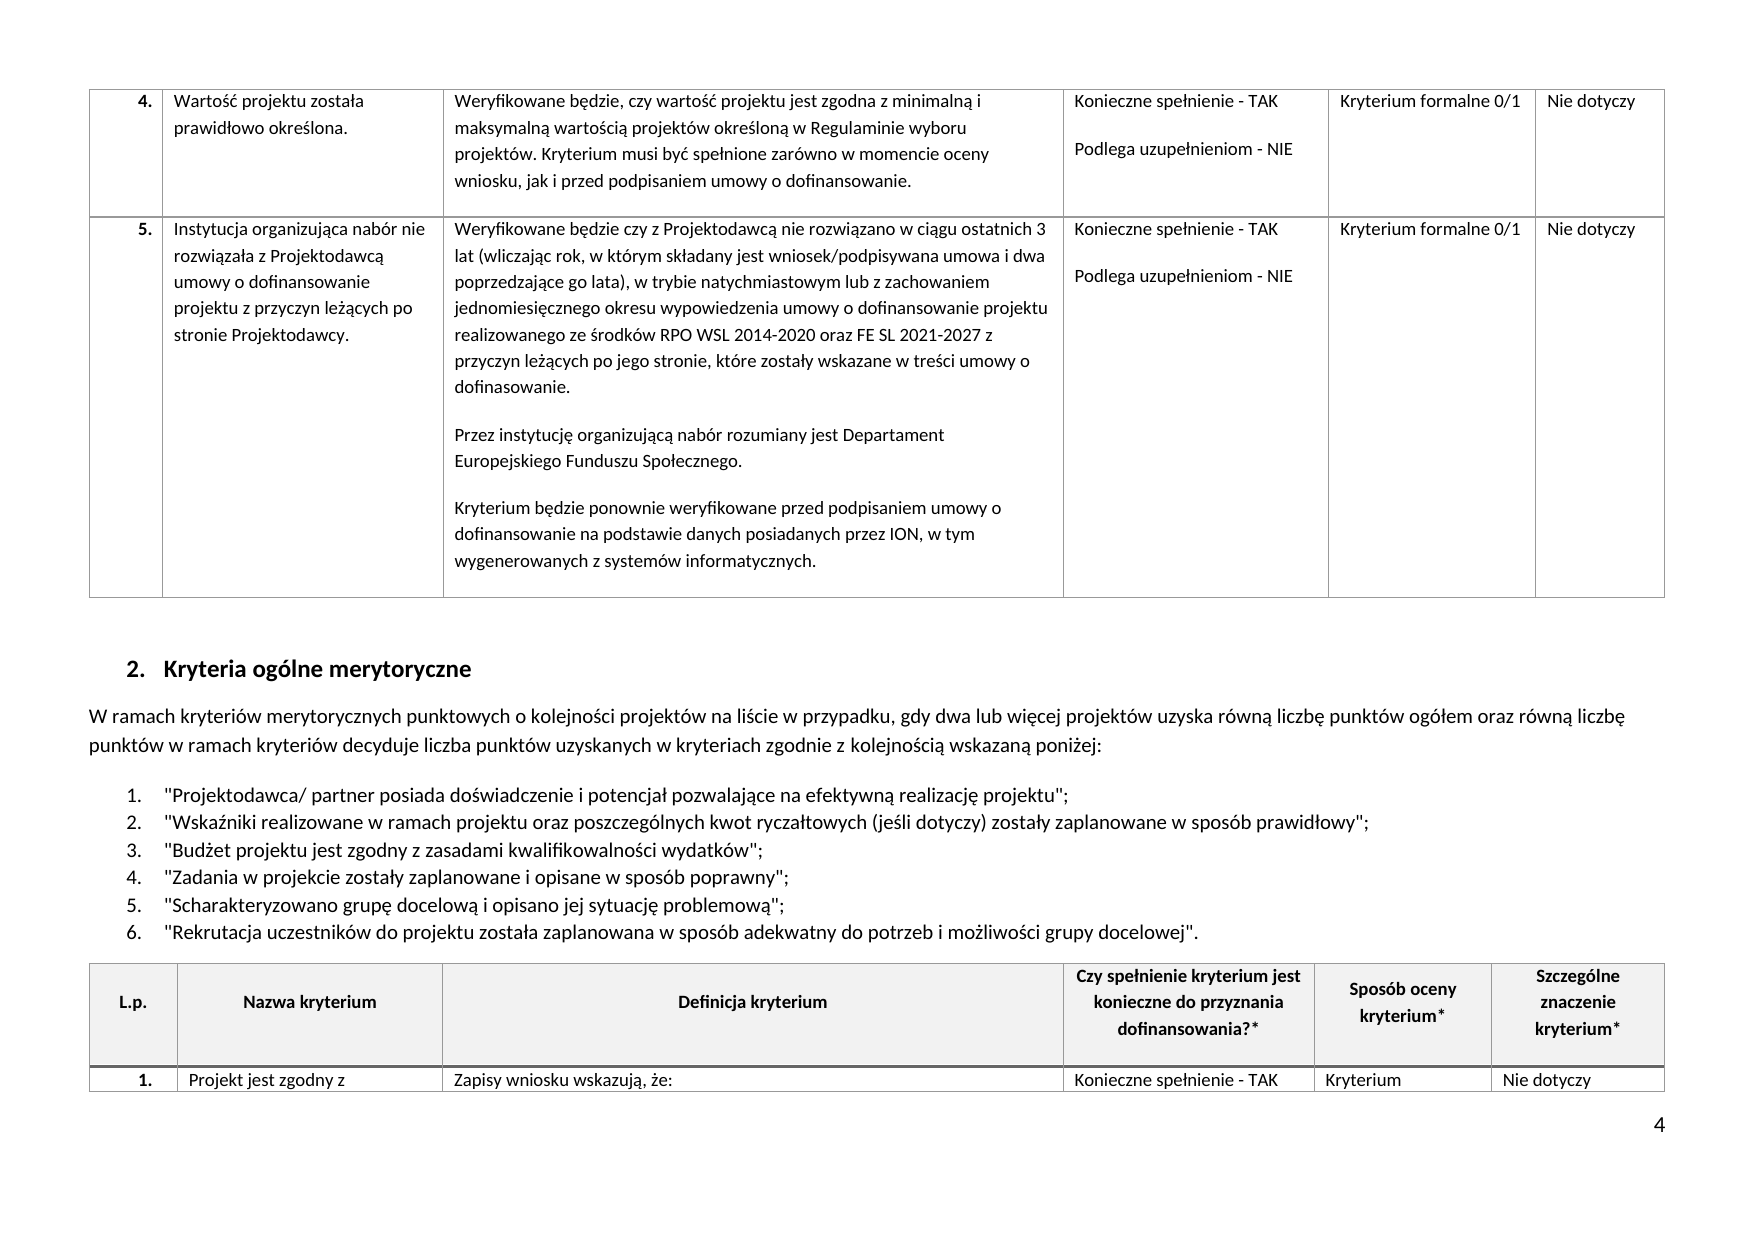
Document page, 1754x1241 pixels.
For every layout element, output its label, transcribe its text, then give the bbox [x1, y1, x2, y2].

list Kryteria ogólne merytoryczne [126, 653, 1665, 684]
table_header Definicja kryterium [443, 964, 1063, 1064]
table_cell Konieczne spełnienie - TAK Podlega uzupełnieniom - NIE [1064, 90, 1328, 216]
list "Budżet projektu jest zgodny z zasadami kwalifikowalności wydatków"; [126, 837, 1665, 862]
table_cell Instytucja organizująca nabór nie rozwiązała z Projektodawcą umowy o dofinansowanie projektu z przyczyn leżących po stronie Projektodawcy. [163, 218, 443, 597]
table_cell Nie dotyczy [1536, 218, 1664, 597]
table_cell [1064, 1068, 1314, 1091]
table_header Nazwa kryterium [178, 964, 442, 1064]
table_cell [1315, 1068, 1491, 1091]
table_cell [90, 1068, 177, 1091]
list "Rekrutacja uczestników do projektu została zaplanowana w sposób adekwatny do potrzeb i możliwości grupy docelowej". [126, 919, 1665, 944]
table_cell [1329, 90, 1535, 216]
table_cell [90, 90, 162, 216]
table_header Sposób oceny kryterium* [1315, 964, 1491, 1064]
table_cell Konieczne spełnienie - TAK Podlega uzupełnieniom - NIE [1064, 218, 1328, 597]
table_cell [90, 218, 162, 597]
table_cell Nie dotyczy [1492, 1068, 1664, 1091]
text W ramach kryteriów merytorycznych punktowych o kolejności projektów na liście w przypadku, gdy dwa lub więcej projektów uzyska równą liczbę punktów ogółem oraz równą liczbę punktów w ramach kryteriów decyduje liczba punktów uzyskanych w kryteriach zgodnie z kolejnością wskazaną poniżej: [89, 703, 1665, 758]
table_cell Wartość projektu została prawidłowo określona. [163, 90, 443, 216]
table_cell Kryterium formalne 0/1 [1329, 218, 1535, 597]
list "Zadania w projekcie zostały zaplanowane i opisane w sposób poprawny"; [126, 864, 1665, 890]
table_cell Weryfikowane będzie, czy wartość projektu jest zgodna z minimalną i maksymalną wartością projektów określoną w Regulaminie wyboru projektów. Kryterium musi być spełnione zarówno w momencie oceny wniosku, jak i przed podpisaniem umowy o dofinansowanie. [444, 90, 1063, 216]
list "Projektodawca/ partner posiada doświadczenie i potencjał pozwalające na efektywną realizację projektu"; [126, 782, 1665, 808]
table_header Czy spełnienie kryterium jest konieczne do przyznania dofinansowania?* [1064, 964, 1314, 1064]
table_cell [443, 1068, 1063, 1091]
table_header Szczególne znaczenie kryterium* [1492, 964, 1664, 1064]
list "Wskaźniki realizowane w ramach projektu oraz poszczególnych kwot ryczałtowych (jeśli dotyczy) zostały zaplanowane w sposób prawidłowy"; [126, 809, 1665, 835]
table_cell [178, 1068, 442, 1091]
table_cell Nie dotyczy [1536, 90, 1664, 216]
table_header L.p. [90, 964, 177, 1064]
table_cell Weryfikowane będzie czy z Projektodawcą nie rozwiązano w ciągu ostatnich 3 lat (wliczając rok, w którym składany jest wniosek/podpisywana umowa i dwa poprzedzające go lata), w trybie natychmiastowym lub z zachowaniem jednomiesięcznego okresu wypowiedzenia umowy o dofinansowanie projektu realizowanego ze środków RPO WSL 2014-2020 oraz FE SL 2021-2027 z przyczyn leżących po jego stronie, które zostały wskazane w treści umowy o dofinasowanie. Przez instytucję organizującą nabór rozumiany jest Departament Europejskiego Funduszu Społecznego. Kryterium będzie ponownie weryfikowane przed podpisaniem umowy o dofinansowanie na podstawie danych posiadanych przez ION, w tym wygenerowanych z systemów informatycznych. [444, 218, 1063, 597]
list "Scharakteryzowano grupę docelową i opisano jej sytuację problemową"; [126, 892, 1665, 917]
